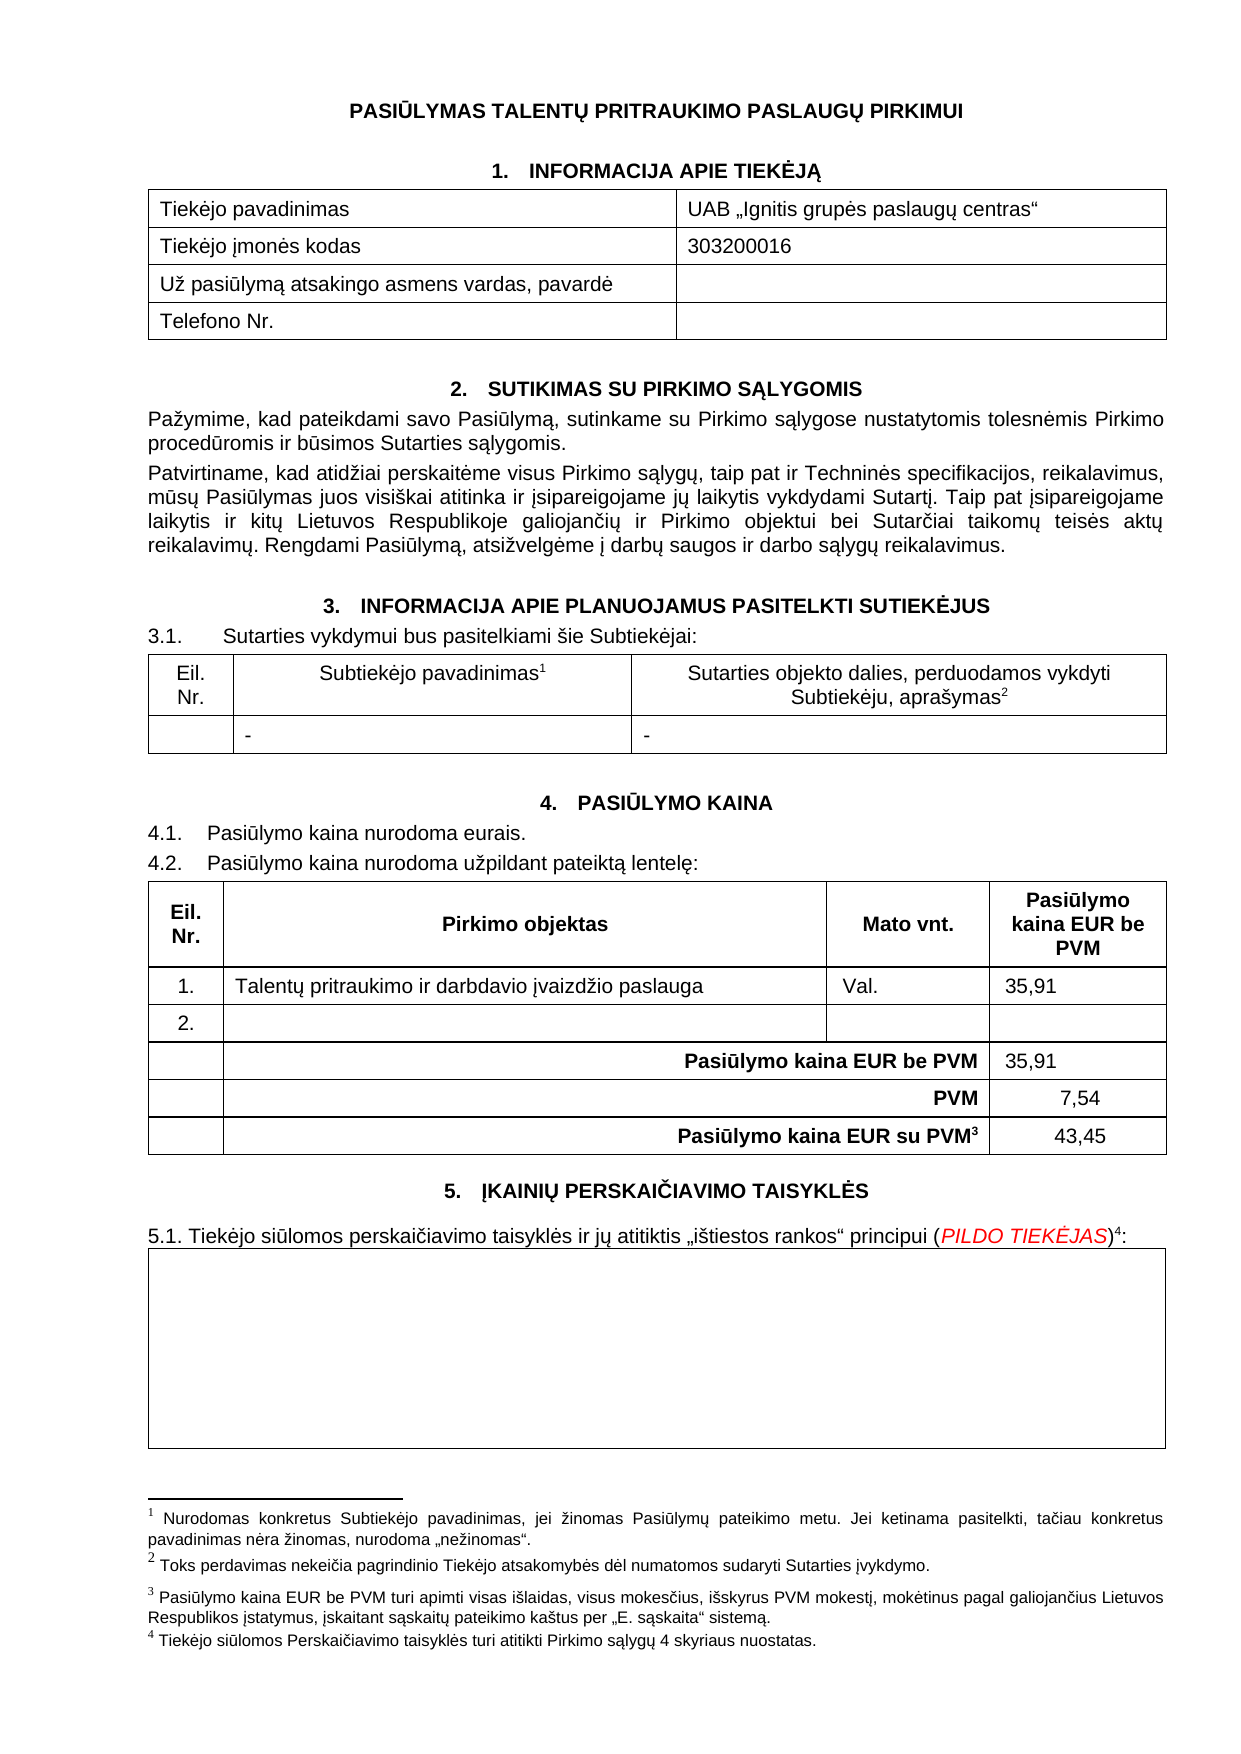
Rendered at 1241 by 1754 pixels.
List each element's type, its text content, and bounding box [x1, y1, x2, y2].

table_cell Pasiūlymo kaina EUR be PVM [224, 1043, 989, 1079]
table_header [149, 1249, 1165, 1448]
table_header Subtiekėjo pavadinimas [234, 655, 631, 715]
list Pasiūlymo kaina nurodoma eurais. [148, 821, 1165, 844]
text Pažymime, kad pateikdami savo Pasiūlymą, sutinkame su Pirkimo sąlygose nustatytomis tolesnėmis Pirkimo procedūromis ir būsimos Sutarties sąlygomis. [148, 407, 1165, 455]
table_cell Talentų pritraukimo ir darbdavio įvaizdžio paslauga [224, 968, 826, 1004]
text Patvirtiname, kad atidžiai perskaitėme visus Pirkimo sąlygų, taip pat ir Techninės specifikacijos, reikalavimus, mūsų Pasiūlymas juos visiškai atitinka ir įsipareigojame jų laikytis vykdydami Sutartį. Taip pat įsipareigojame laikytis ir kitų Lietuvos Respublikoje galiojančių ir Pirkimo objektui bei Sutarčiai taikomų teisės aktų reikalavimų. Rengdami Pasiūlymą, atsižvelgėme į darbų saugos ir darbo sąlygų reikalavimus. [148, 461, 1165, 557]
table_cell [677, 265, 1166, 302]
table_header Pirkimo objektas [224, 882, 826, 966]
subtitle INFORMACIJA APIE PLANUOJAMUS PASITELKTI SUTIEKĖJUS [148, 593, 1165, 617]
subtitle SUTIKIMAS SU PIRKIMO SĄLYGOMIS [148, 377, 1165, 401]
table_header Sutarties objekto dalies, perduodamos vykdyti Subtiekėju, aprašymas [632, 655, 1166, 715]
table_cell 2. [149, 1005, 223, 1041]
table_cell PVM [224, 1080, 989, 1116]
table_header Tiekėjo pavadinimas [149, 190, 676, 227]
table_cell [149, 1080, 223, 1116]
table_cell 43,45 [990, 1118, 1166, 1154]
table_cell Už pasiūlymą atsakingo asmens vardas, pavardė [149, 265, 676, 302]
table_cell 7,54 [990, 1080, 1166, 1116]
table_cell Tiekėjo įmonės kodas [149, 228, 676, 264]
table_cell [149, 1118, 223, 1154]
table_cell [149, 1043, 223, 1079]
table_cell 35,91 [990, 1043, 1166, 1079]
table_cell Val. [827, 968, 989, 1004]
table_cell Pasiūlymo kaina EUR su PVM [224, 1118, 989, 1154]
text 5.1. Tiekėjo siūlomos perskaičiavimo taisyklės ir jų atitiktis „ištiestos rankos“ principui (PILDO TIEKĖJAS): [148, 1224, 1165, 1248]
table_header Pasiūlymo kaina EUR be PVM [990, 882, 1166, 966]
list Sutarties vykdymui bus pasitelkiami šie Subtiekėjai: [148, 624, 1165, 648]
table_cell [677, 303, 1166, 339]
table_cell [224, 1005, 826, 1041]
subtitle PASIŪLYMO KAINA [148, 790, 1165, 814]
table_header UAB „Ignitis grupės paslaugų centras“ [677, 190, 1166, 227]
table_cell - [632, 716, 1166, 753]
table_cell Telefono Nr. [149, 303, 676, 339]
table_cell [149, 716, 233, 753]
list ĮKAINIŲ PERSKAIČIAVIMO TAISYKLĖS [148, 1179, 1165, 1203]
subtitle INFORMACIJA APIE TIEKĖJĄ [148, 159, 1165, 183]
table_cell 1. [149, 968, 223, 1004]
table_header Eil. Nr. [149, 655, 233, 715]
table_cell 35,91 [990, 968, 1166, 1004]
table_cell 303200016 [677, 228, 1166, 264]
table_header Eil. Nr. [149, 882, 223, 966]
table_cell [990, 1005, 1166, 1041]
table_header Mato vnt. [827, 882, 989, 966]
subtitle PASIŪLYMAS TALENTŲ PRITRAUKIMO PASLAUGŲ PIRKIMUI [148, 99, 1165, 123]
list Pasiūlymo kaina nurodoma užpildant pateiktą lentelę: [148, 851, 1165, 875]
table_cell [827, 1005, 989, 1041]
table_cell - [234, 716, 631, 753]
